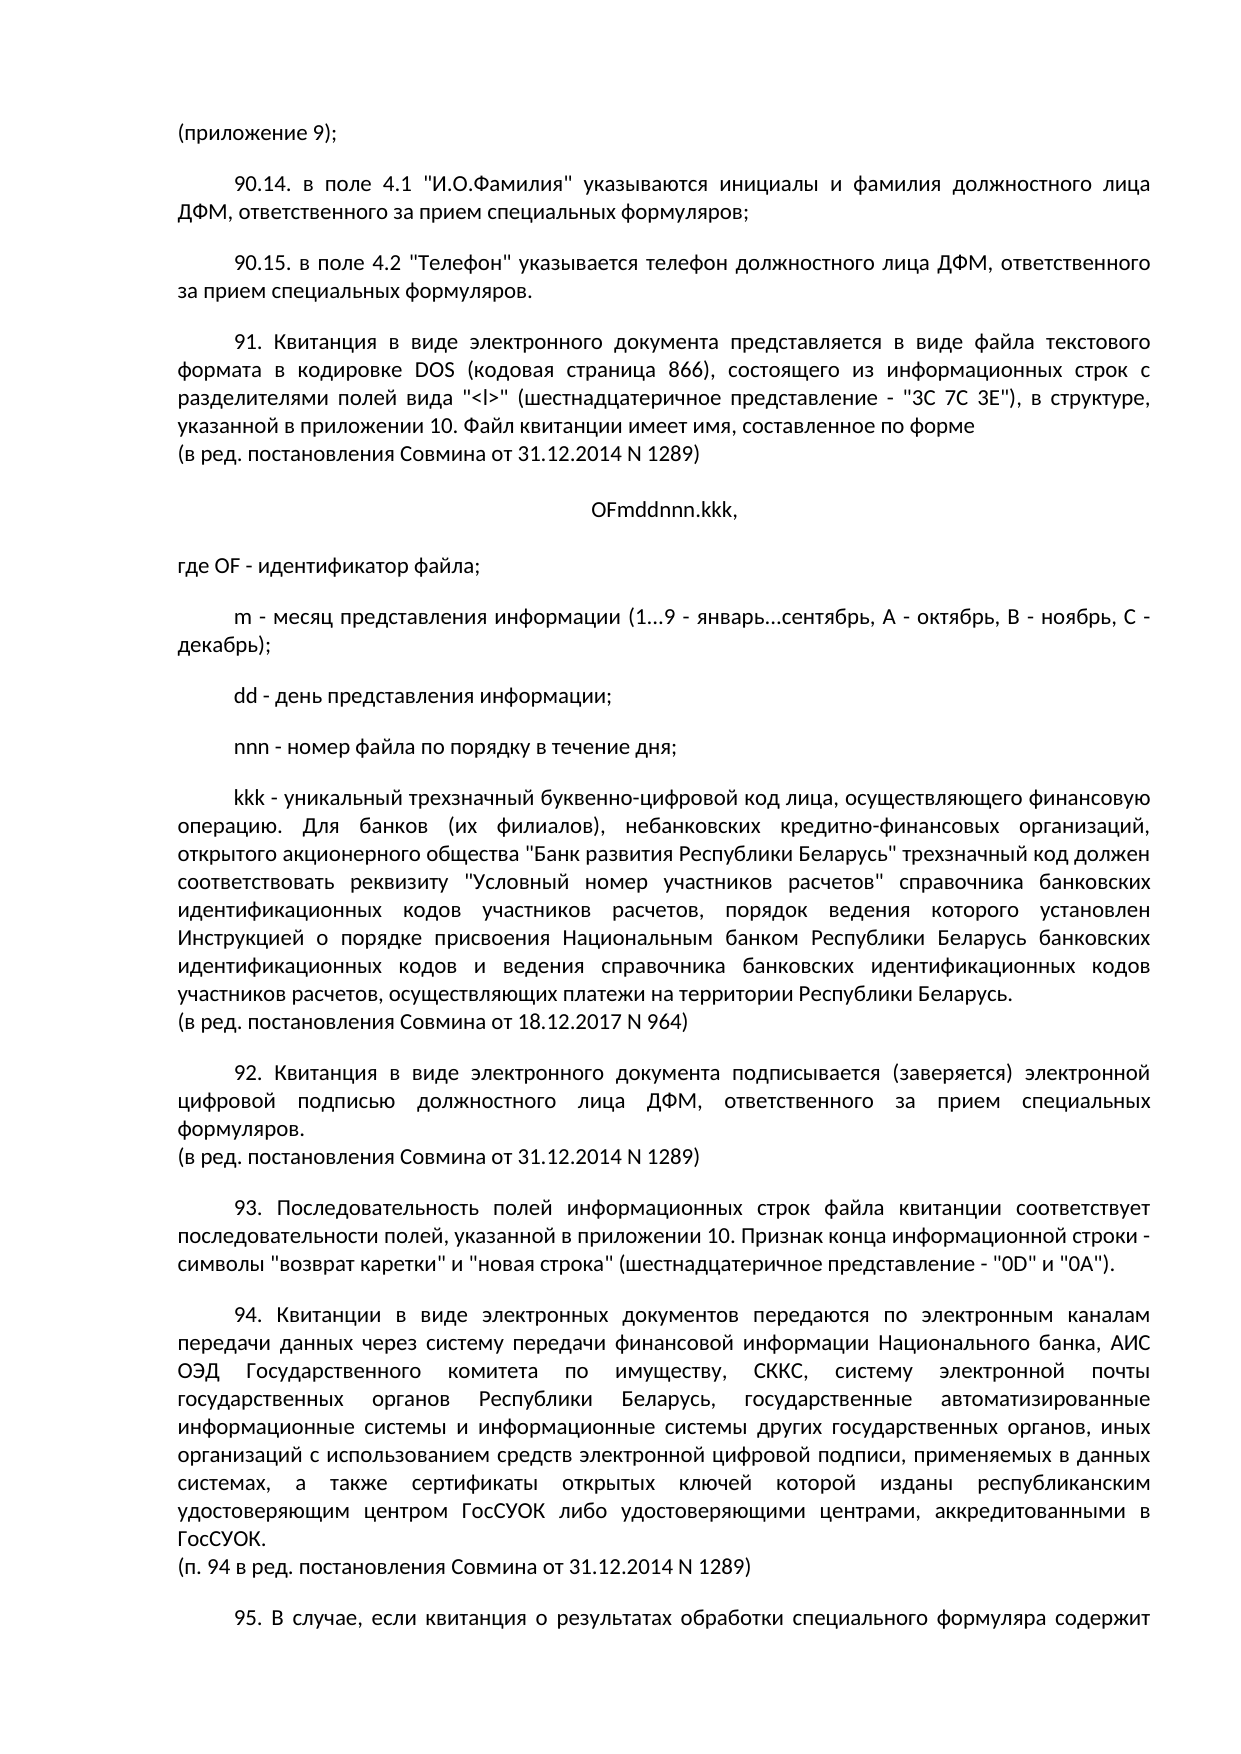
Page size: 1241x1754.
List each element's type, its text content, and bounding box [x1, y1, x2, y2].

text 91. Квитанция в виде электронного документа представляется в виде файла текстового формата в кодировке DOS (кодовая страница 866), состоящего из информационных строк с разделителями полей вида "<l>" (шестнадцатеричное представление - "3C 7C 3E"), в структуре, указанной в приложении 10. Файл квитанции имеет имя, составленное по форме [177, 327, 1152, 439]
text 90.14. в поле 4.1 "И.О.Фамилия" указываются инициалы и фамилия должностного лица ДФМ, ответственного за прием специальных формуляров; [177, 169, 1152, 225]
text (в ред. постановления Совмина от 18.12.2017 N 964) [177, 1007, 1152, 1035]
text (п. 94 в ред. постановления Совмина от 31.12.2014 N 1289) [177, 1552, 1152, 1580]
text 92. Квитанция в виде электронного документа подписывается (заверяется) электронной цифровой подписью должностного лица ДФМ, ответственного за прием специальных формуляров. [177, 1058, 1152, 1142]
text (в ред. постановления Совмина от 31.12.2014 N 1289) [177, 439, 1152, 467]
text dd - день представления информации; [177, 681, 1152, 709]
text 90.15. в поле 4.2 "Телефон" указывается телефон должностного лица ДФМ, ответственного за прием специальных формуляров. [177, 248, 1152, 304]
text kkk - уникальный трехзначный буквенно-цифровой код лица, осуществляющего финансовую операцию. Для банков (их филиалов), небанковских кредитно-финансовых организаций, открытого акционерного общества "Банк развития Республики Беларусь" трехзначный код должен соответствовать реквизиту "Условный номер участников расчетов" справочника банковских идентификационных кодов участников расчетов, порядок ведения которого установлен Инструкцией о порядке присвоения Национальным банком Республики Беларусь банковских идентификационных кодов и ведения справочника банковских идентификационных кодов участников расчетов, осуществляющих платежи на территории Республики Беларусь. [177, 783, 1152, 1007]
text где OF - идентификатор файла; [177, 551, 1152, 579]
text 94. Квитанции в виде электронных документов передаются по электронным каналам передачи данных через систему передачи финансовой информации Национального банка, АИС ОЭД Государственного комитета по имуществу, СККС, систему электронной почты государственных органов Республики Беларусь, государственные автоматизированные информационные системы и информационные системы других государственных органов, иных организаций с использованием средств электронной цифровой подписи, применяемых в данных системах, а также сертификаты открытых ключей которой изданы республиканским удостоверяющим центром ГосСУОК либо удостоверяющими центрами, аккредитованными в ГосСУОК. [177, 1300, 1152, 1552]
text 93. Последовательность полей информационных строк файла квитанции соответствует последовательности полей, указанной в приложении 10. Признак конца информационной строки - символы "возврат каретки" и "новая строка" (шестнадцатеричное представление - "0D" и "0A"). [177, 1193, 1152, 1277]
text m - месяц представления информации (1...9 - январь...сентябрь, A - октябрь, B - ноябрь, C - декабрь); [177, 602, 1152, 658]
text nnn - номер файла по порядку в течение дня; [177, 732, 1152, 760]
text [177, 118, 1152, 146]
text (в ред. постановления Совмина от 31.12.2014 N 1289) [177, 1142, 1152, 1170]
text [177, 1603, 1152, 1631]
text OFmddnnn.kkk, [177, 495, 1152, 523]
